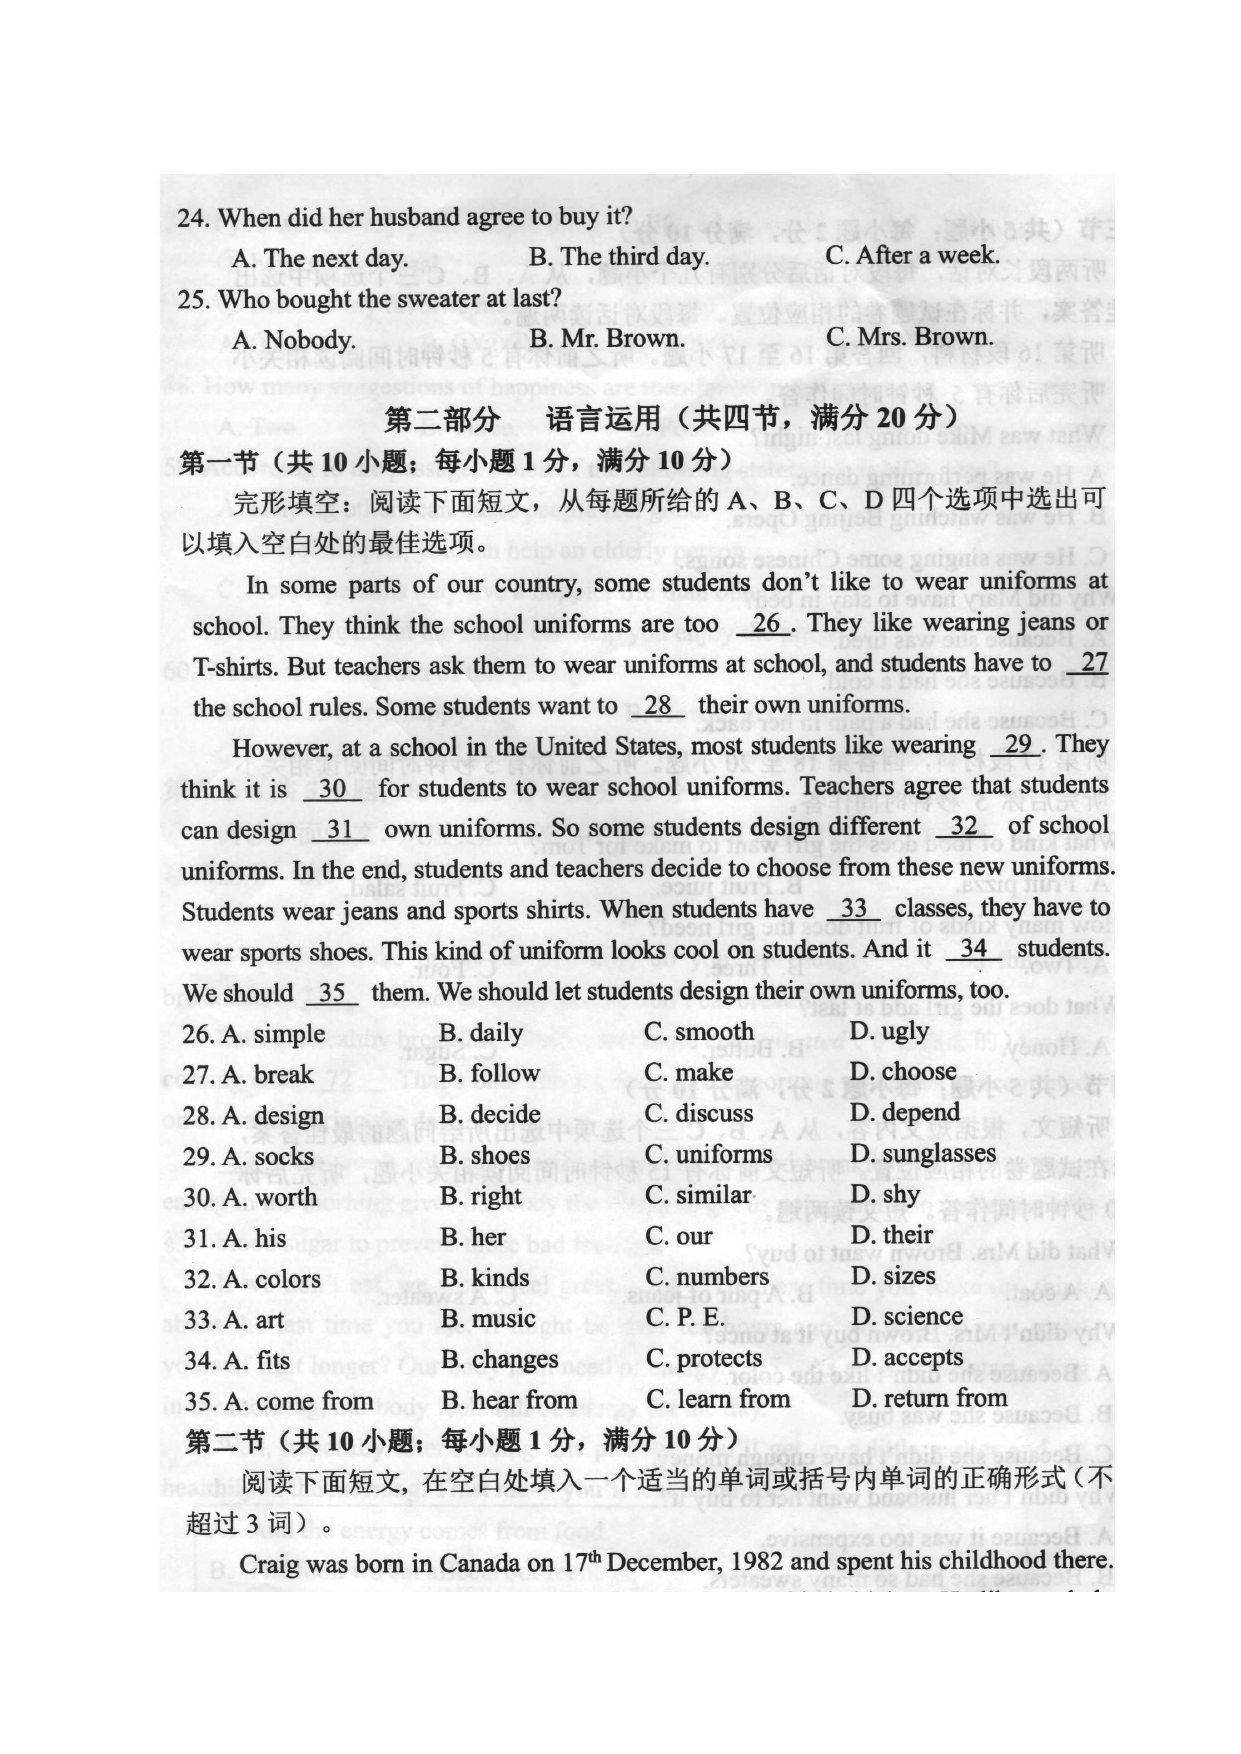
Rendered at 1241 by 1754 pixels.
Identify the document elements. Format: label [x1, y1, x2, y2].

picture [147, 162, 1127, 1592]
